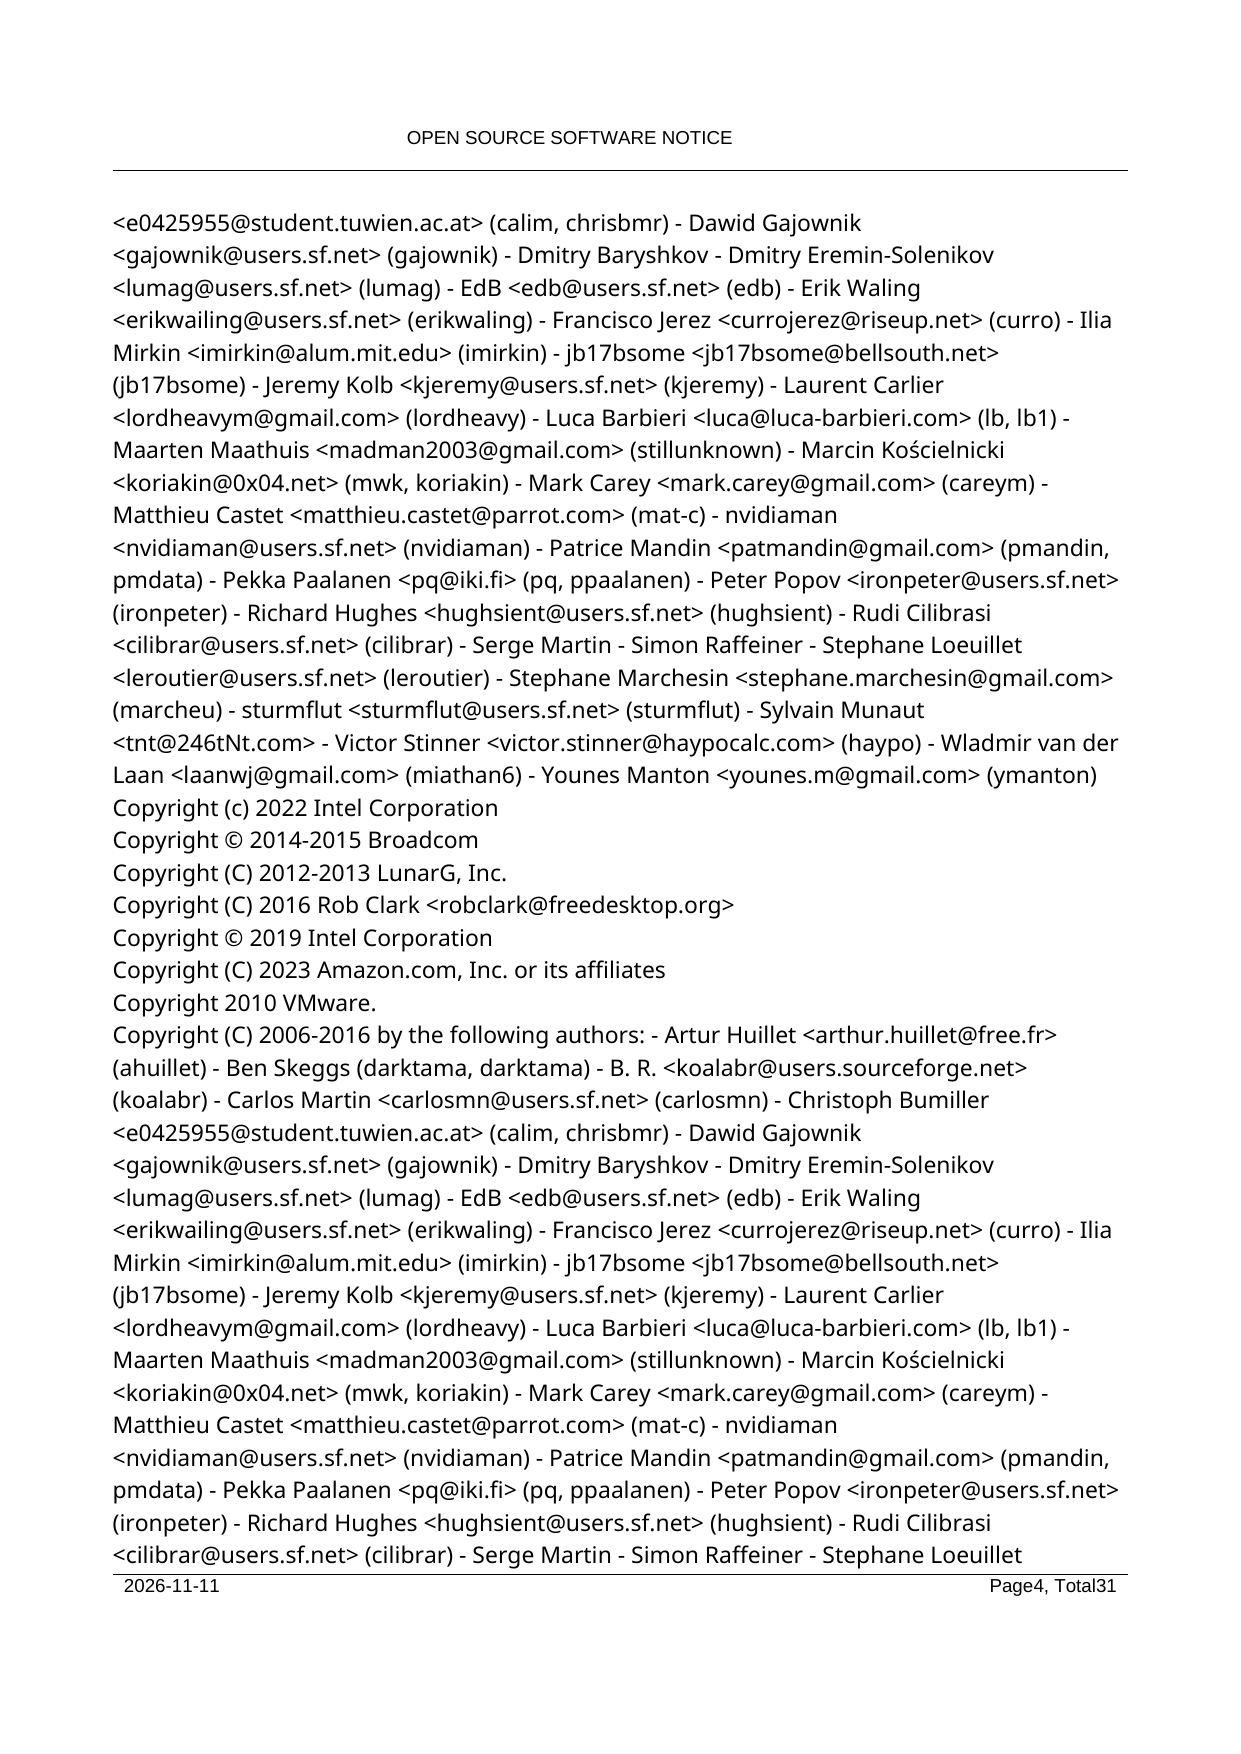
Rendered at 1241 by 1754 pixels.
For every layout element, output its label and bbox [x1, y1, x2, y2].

text [112, 206, 1128, 1571]
